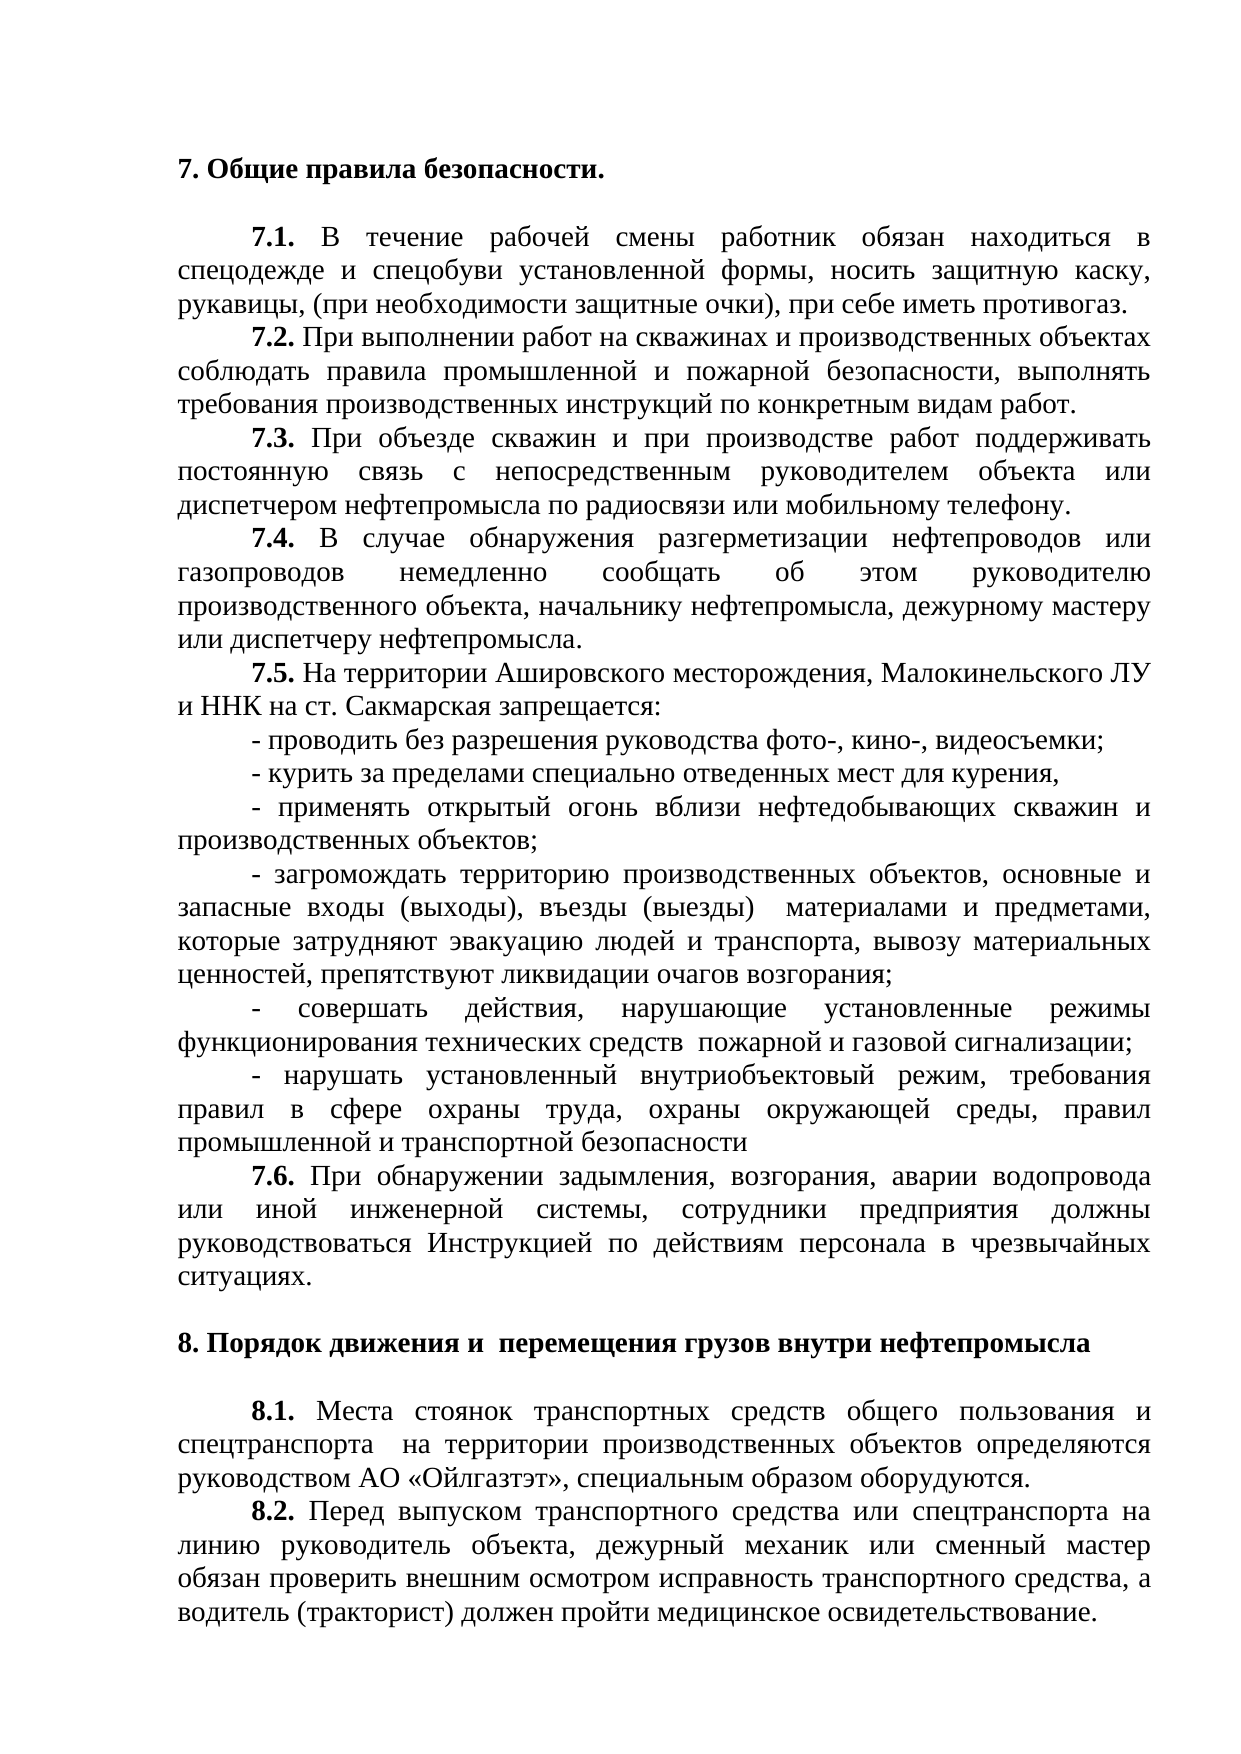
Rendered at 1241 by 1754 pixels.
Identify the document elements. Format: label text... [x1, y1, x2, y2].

text 7.6. При обнаружении задымления, возгорания, аварии водопровода или иной инженерной системы, сотрудники предприятия должны руководствоваться Инструкцией по действиям персонала в чрезвычайных ситуациях. [177, 1158, 1152, 1292]
text 8. Порядок движения и перемещения грузов внутри нефтепромысла [177, 1326, 1152, 1359]
text - нарушать установленный внутриобъектовый режим, требования правил в сфере охраны труда, охраны окружающей среды, правил промышленной и транспортной безопасности [177, 1057, 1152, 1158]
text 7.2. При выполнении работ на скважинах и производственных объектах соблюдать правила промышленной и пожарной безопасности, выполнять требования производственных инструкций по конкретным видам работ. [177, 319, 1152, 420]
text - проводить без разрешения руководства фото-, кино-, видеосъемки; [177, 722, 1152, 755]
text - загромождать территорию производственных объектов, основные и запасные входы (выходы), въезды (выезды) материалами и предметами, которые затрудняют эвакуацию людей и транспорта, вывозу материальных ценностей, препятствуют ликвидации очагов возгорания; [177, 856, 1152, 990]
text - совершать действия, нарушающие установленные режимы функционирования технических средств пожарной и газовой сигнализации; [177, 990, 1152, 1057]
text - применять открытый огонь вблизи нефтедобывающих скважин и производственных объектов; [177, 789, 1152, 856]
text 7.4. В случае обнаружения разгерметизации нефтепроводов или газопроводов немедленно сообщать об этом руководителю производственного объекта, начальнику нефтепромысла, дежурному мастеру или диспетчеру нефтепромысла. [177, 521, 1152, 655]
text 7.3. При объезде скважин и при производстве работ поддерживать постоянную связь с непосредственным руководителем объекта или диспетчером нефтепромысла по радиосвязи или мобильному телефону. [177, 420, 1152, 521]
text 8.1. Места стоянок транспортных средств общего пользования и спецтранспорта на территории производственных объектов определяются руководством АО «Ойлгазтэт», специальным образом оборудуются. [177, 1393, 1152, 1493]
text 7. Общие правила безопасности. [177, 152, 1152, 185]
text - курить за пределами специально отведенных мест для курения, [177, 755, 1152, 789]
text 8.2. Перед выпуском транспортного средства или спецтранспорта на линию руководитель объекта, дежурный механик или сменный мастер обязан проверить внешним осмотром исправность транспортного средства, а водитель (тракторист) должен пройти медицинское освидетельствование. [177, 1493, 1152, 1627]
text 7.5. На территории Ашировского месторождения, Малокинельского ЛУ и ННК на ст. Сакмарская запрещается: [177, 655, 1152, 722]
text 7.1. В течение рабочей смены работник обязан находиться в спецодежде и спецобуви установленной формы, носить защитную каску, рукавицы, (при необходимости защитные очки), при себе иметь противогаз. [177, 219, 1152, 319]
